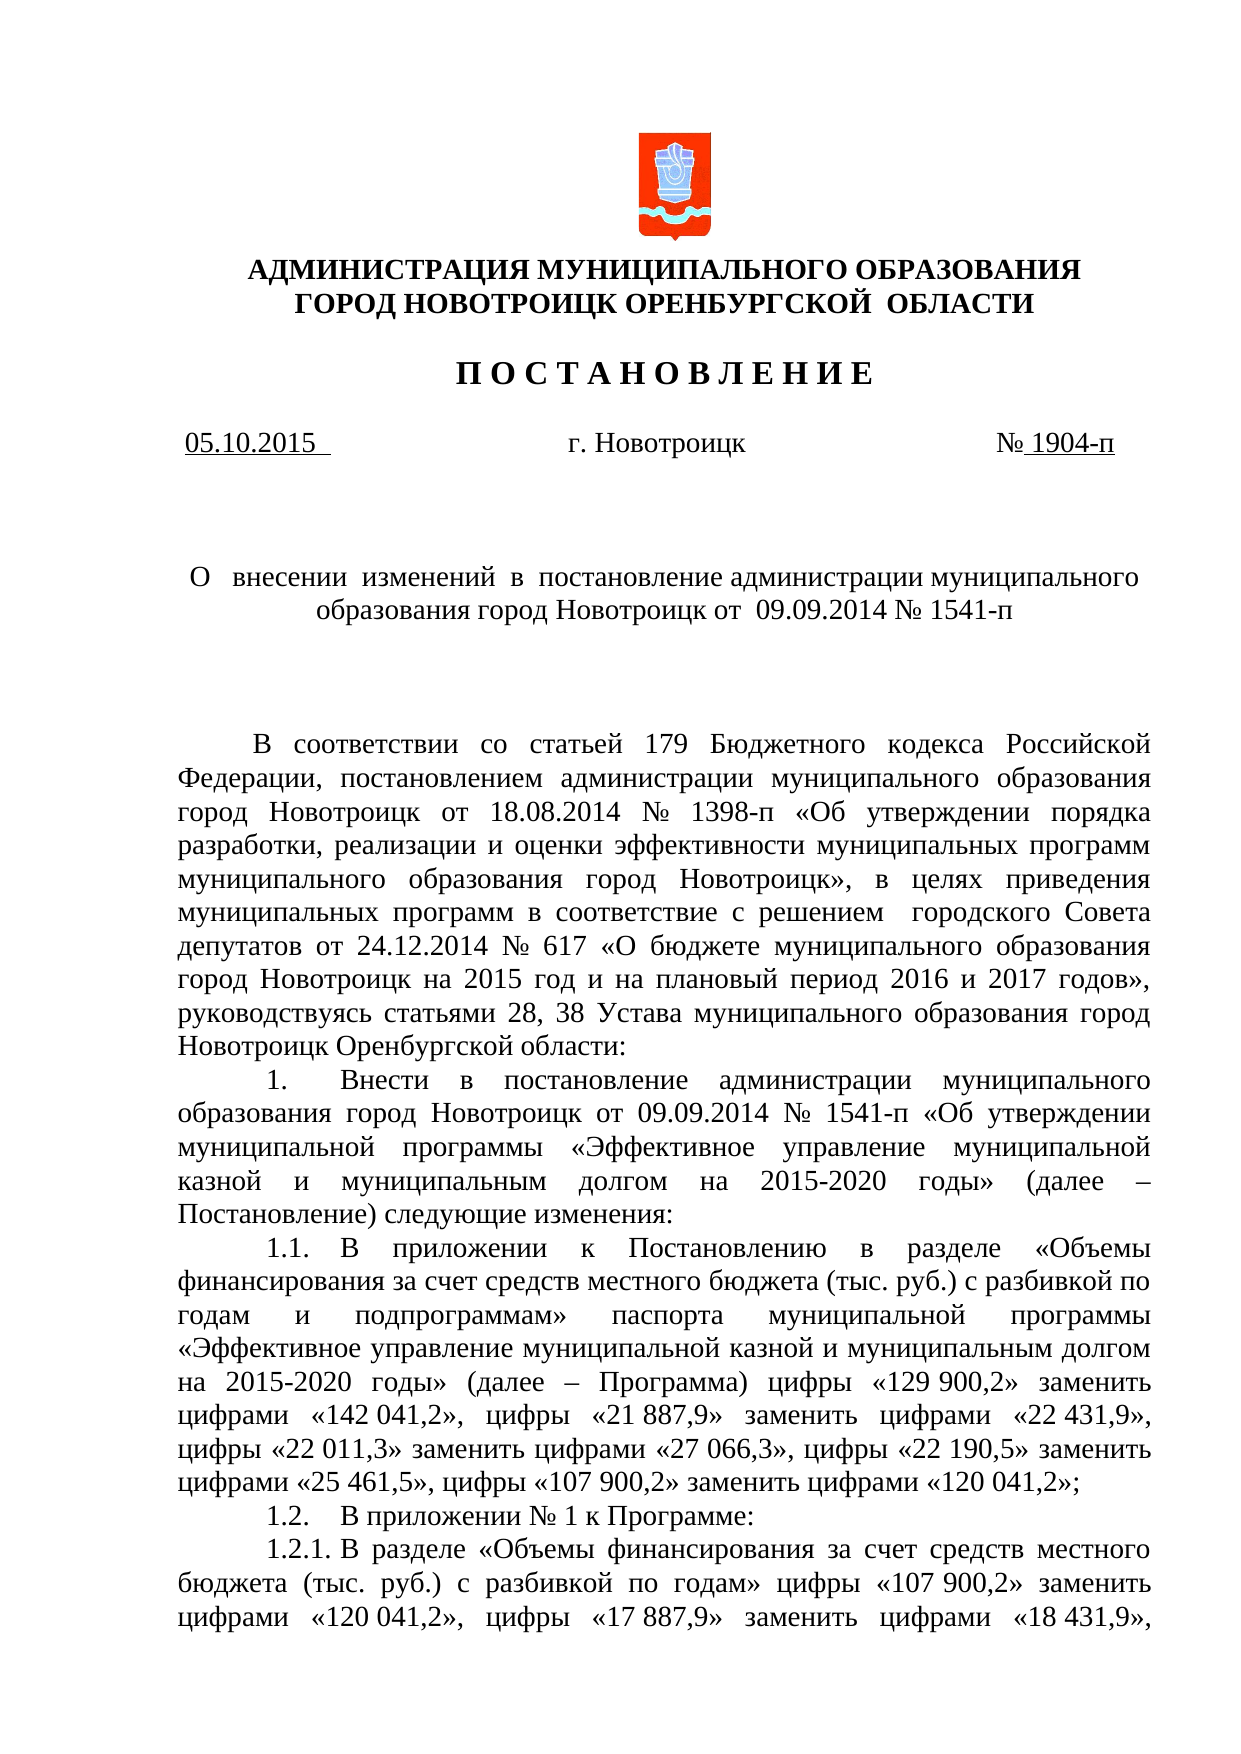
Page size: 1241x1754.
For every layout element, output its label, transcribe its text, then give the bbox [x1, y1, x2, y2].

text АДМИНИСТРАЦИЯ МУНИЦИПАЛЬНОГО ОБРАЗОВАНИЯ [177, 252, 1152, 286]
list В приложении № 1 к Программе: [177, 1498, 1152, 1532]
picture [638, 132, 712, 241]
list Внести в постановление администрации муниципального образования город Новотроицк от 09.09.2014 № 1541-п «Об утверждении муниципальной программы «Эффективное управление муниципальной казной и муниципальным долгом на 2015-2020 годы» (далее – Постановление) следующие изменения: [177, 1062, 1152, 1230]
list В приложении к Постановлению в разделе «Объемы финансирования за счет средств местного бюджета (тыс. руб.) с разбивкой по годам и подпрограммам» паспорта муниципальной программы «Эффективное управление муниципальной казной и муниципальным долгом на 2015-2020 годы» (далее – Программа) цифры «129 900,2» заменить цифрами «142 041,2», цифры «21 887,9» заменить цифрами «22 431,9», цифры «22 011,3» заменить цифрами «27 066,3», цифры «22 190,5» заменить цифрами «25 461,5», цифры «107 900,2» заменить цифрами «120 041,2»; [177, 1230, 1152, 1498]
text 05.10.2015 г. Новотроицк № 1904-п [177, 425, 1152, 458]
text ГОРОД НОВОТРОИЦК ОРЕНБУРГСКОЙ ОБЛАСТИ [177, 286, 1152, 319]
text О внесении изменений в постановление администрации муниципального образования город Новотроицк от 09.09.2014 № 1541-п [177, 559, 1152, 626]
text В соответствии со статьей 179 Бюджетного кодекса Российской Федерации, постановлением администрации муниципального образования город Новотроицк от 18.08.2014 № 1398-п «Об утверждении порядка разработки, реализации и оценки эффективности муниципальных программ муниципального образования город Новотроицк», в целях приведения муниципальных программ в соответствие с решением городского Совета депутатов от 24.12.2014 № 617 «О бюджете муниципального образования город Новотроицк на 2015 год и на плановый период 2016 и 2017 годов», руководствуясь статьями 28, 38 Устава муниципального образования город Новотроицк Оренбургской области: [177, 727, 1152, 1062]
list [177, 1532, 1152, 1632]
text П О С Т А Н О В Л Е Н И Е [177, 353, 1152, 391]
